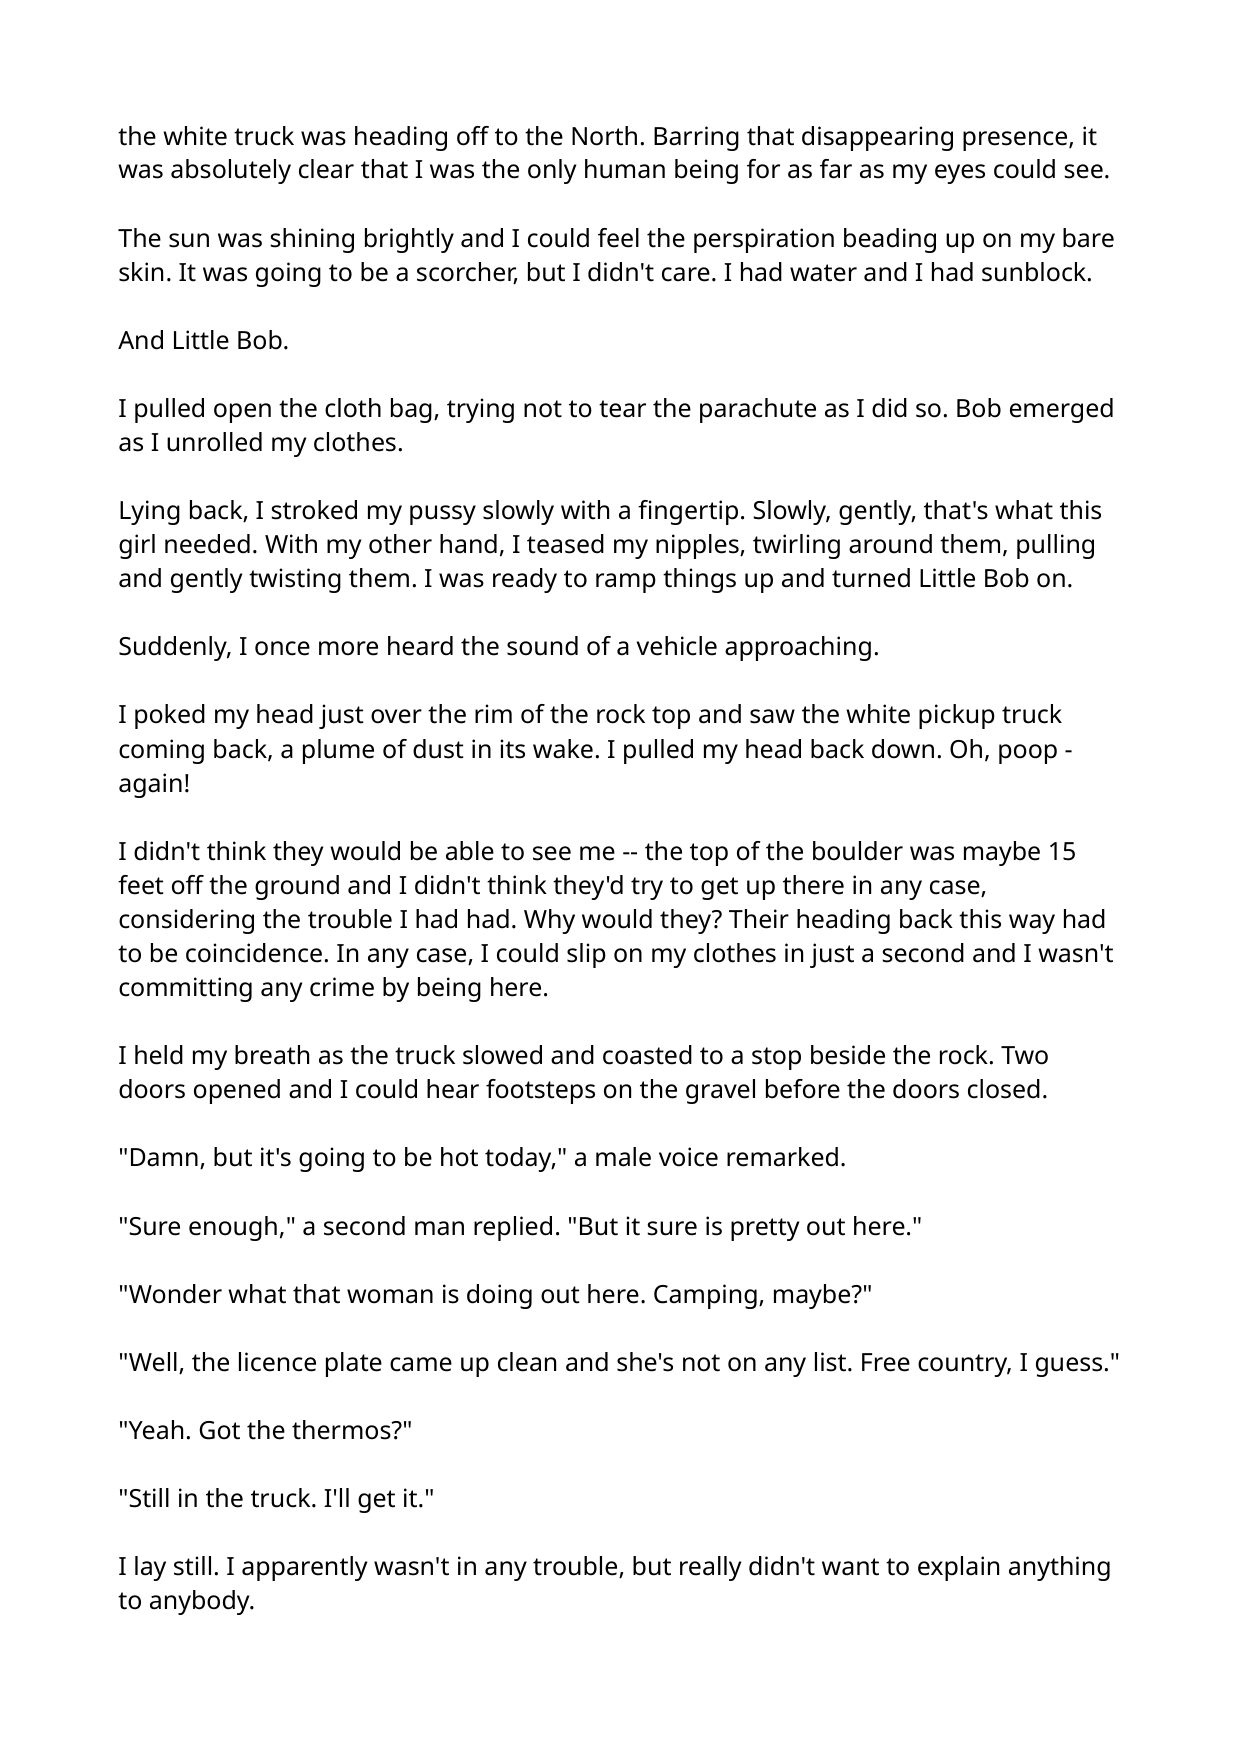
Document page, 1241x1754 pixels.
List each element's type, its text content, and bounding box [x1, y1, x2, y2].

text I didn't think they would be able to see me -- the top of the boulder was maybe 15 feet off the ground and I didn't think they'd try to get up there in any case, considering the trouble I had had. Why would they? Their heading back this way had to be coincidence. In any case, I could slip on my clothes in just a second and I wasn't committing any crime by being here. [118, 833, 1122, 1004]
text "Well, the licence plate came up clean and she's not on any list. Free country, I guess." [118, 1344, 1122, 1378]
text The sun was shining brightly and I could feel the perspiration beading up on my bare skin. It was going to be a scorcher, but I didn't care. I had water and I had sunblock. [118, 220, 1122, 288]
text I lay still. I apparently wasn't in any trouble, but really didn't want to explain anything to anybody. [118, 1549, 1122, 1617]
text "Still in the truck. I'll get it." [118, 1481, 1122, 1515]
text Lying back, I stroked my pussy slowly with a fingertip. Slowly, gently, that's what this girl needed. With my other hand, I teased my nipples, twirling around them, pulling and gently twisting them. I was ready to ramp things up and turned Little Bob on. [118, 493, 1122, 595]
text Suddenly, I once more heard the sound of a vehicle approaching. [118, 629, 1122, 663]
text "Sure enough," a second man replied. "But it sure is pretty out here." [118, 1208, 1122, 1242]
text "Yeah. Got the thermos?" [118, 1412, 1122, 1447]
text "Wonder what that woman is doing out here. Camping, maybe?" [118, 1276, 1122, 1310]
text And Little Bob. [118, 322, 1122, 357]
text I held my breath as the truck slowed and coasted to a stop beside the rock. Two doors opened and I could hear footsteps on the gravel before the doors closed. [118, 1038, 1122, 1106]
text I poked my head just over the rim of the rock top and saw the white pickup truck coming back, a plume of dust in its wake. I pulled my head back down. Oh, poop - again! [118, 697, 1122, 799]
text "Damn, but it's going to be hot today," a male voice remarked. [118, 1140, 1122, 1174]
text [118, 118, 1122, 186]
text I pulled open the cloth bag, trying not to tear the parachute as I did so. Bob emerged as I unrolled my clothes. [118, 391, 1122, 459]
